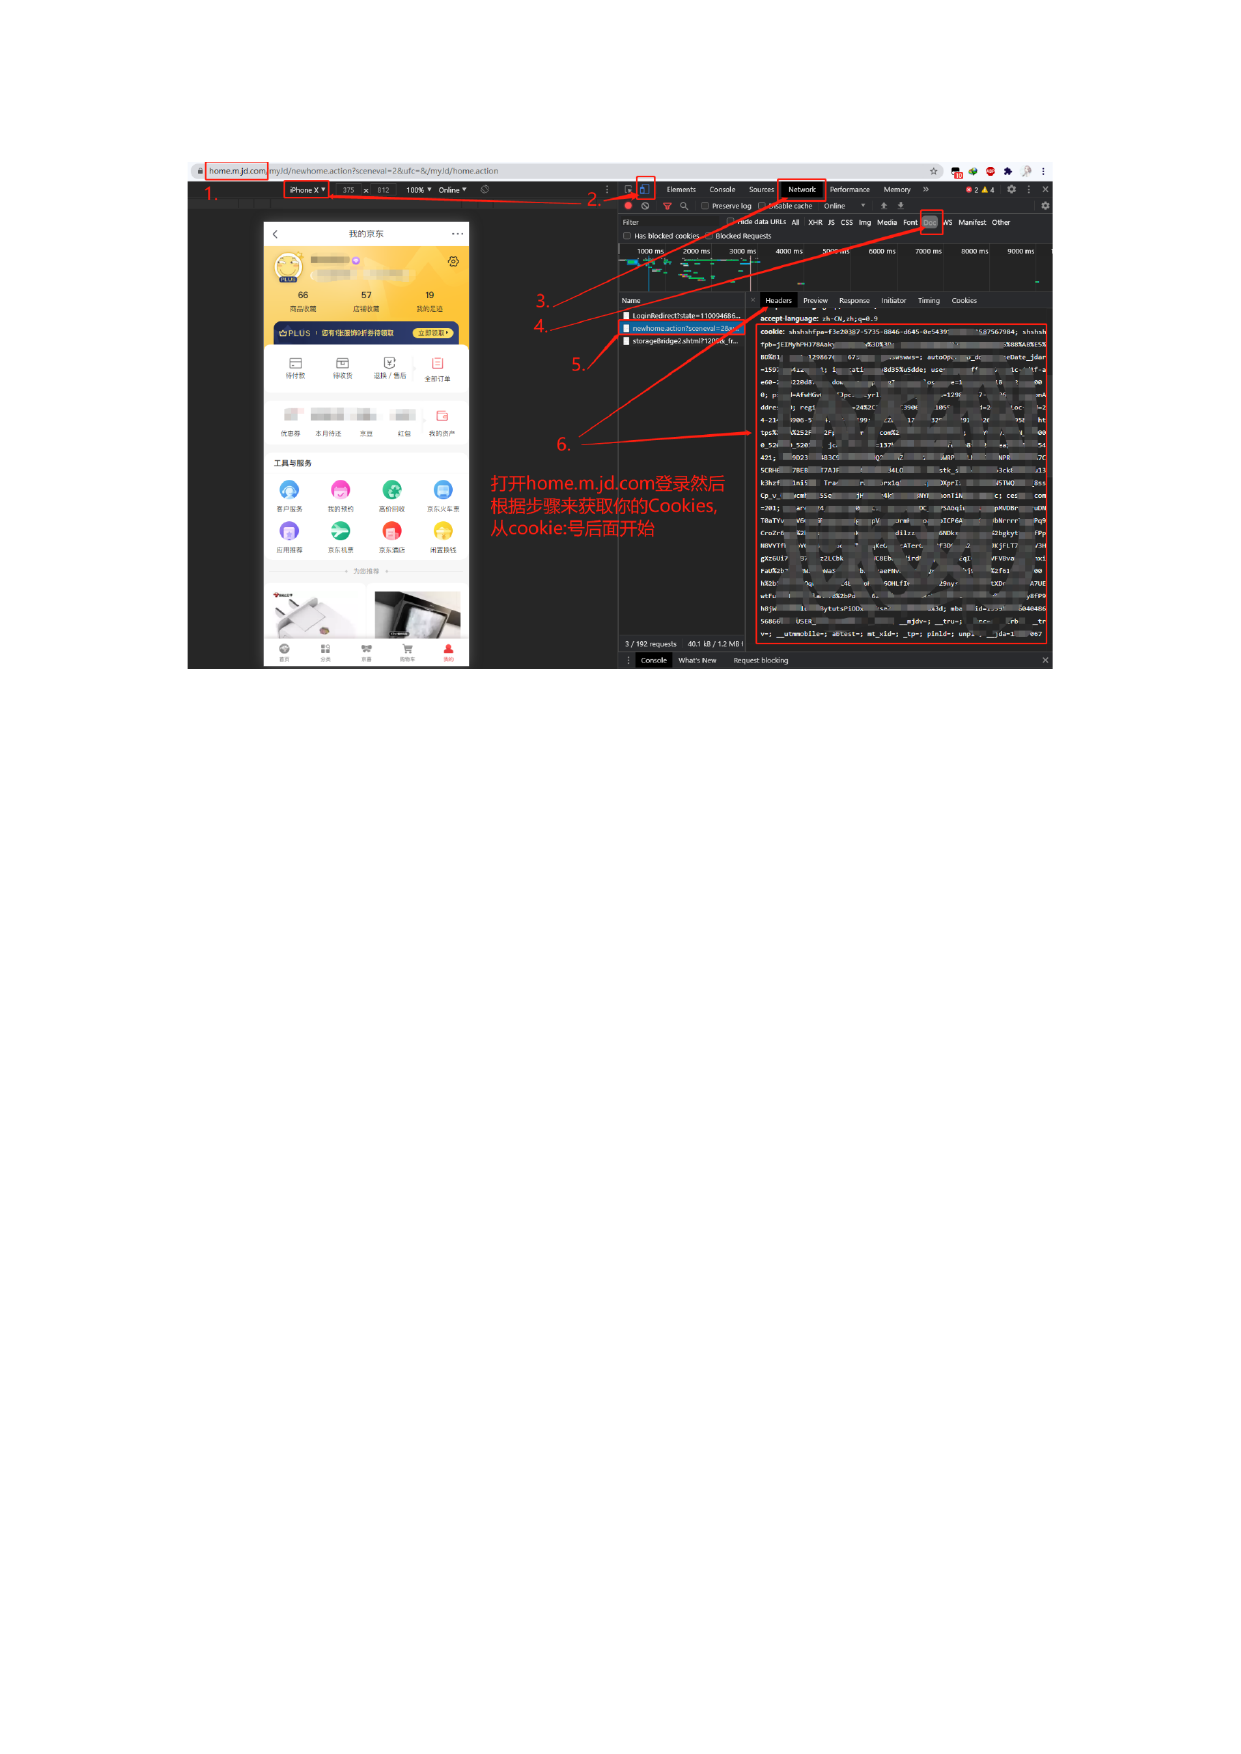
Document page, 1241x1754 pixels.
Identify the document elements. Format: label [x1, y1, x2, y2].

picture [187, 162, 1053, 669]
